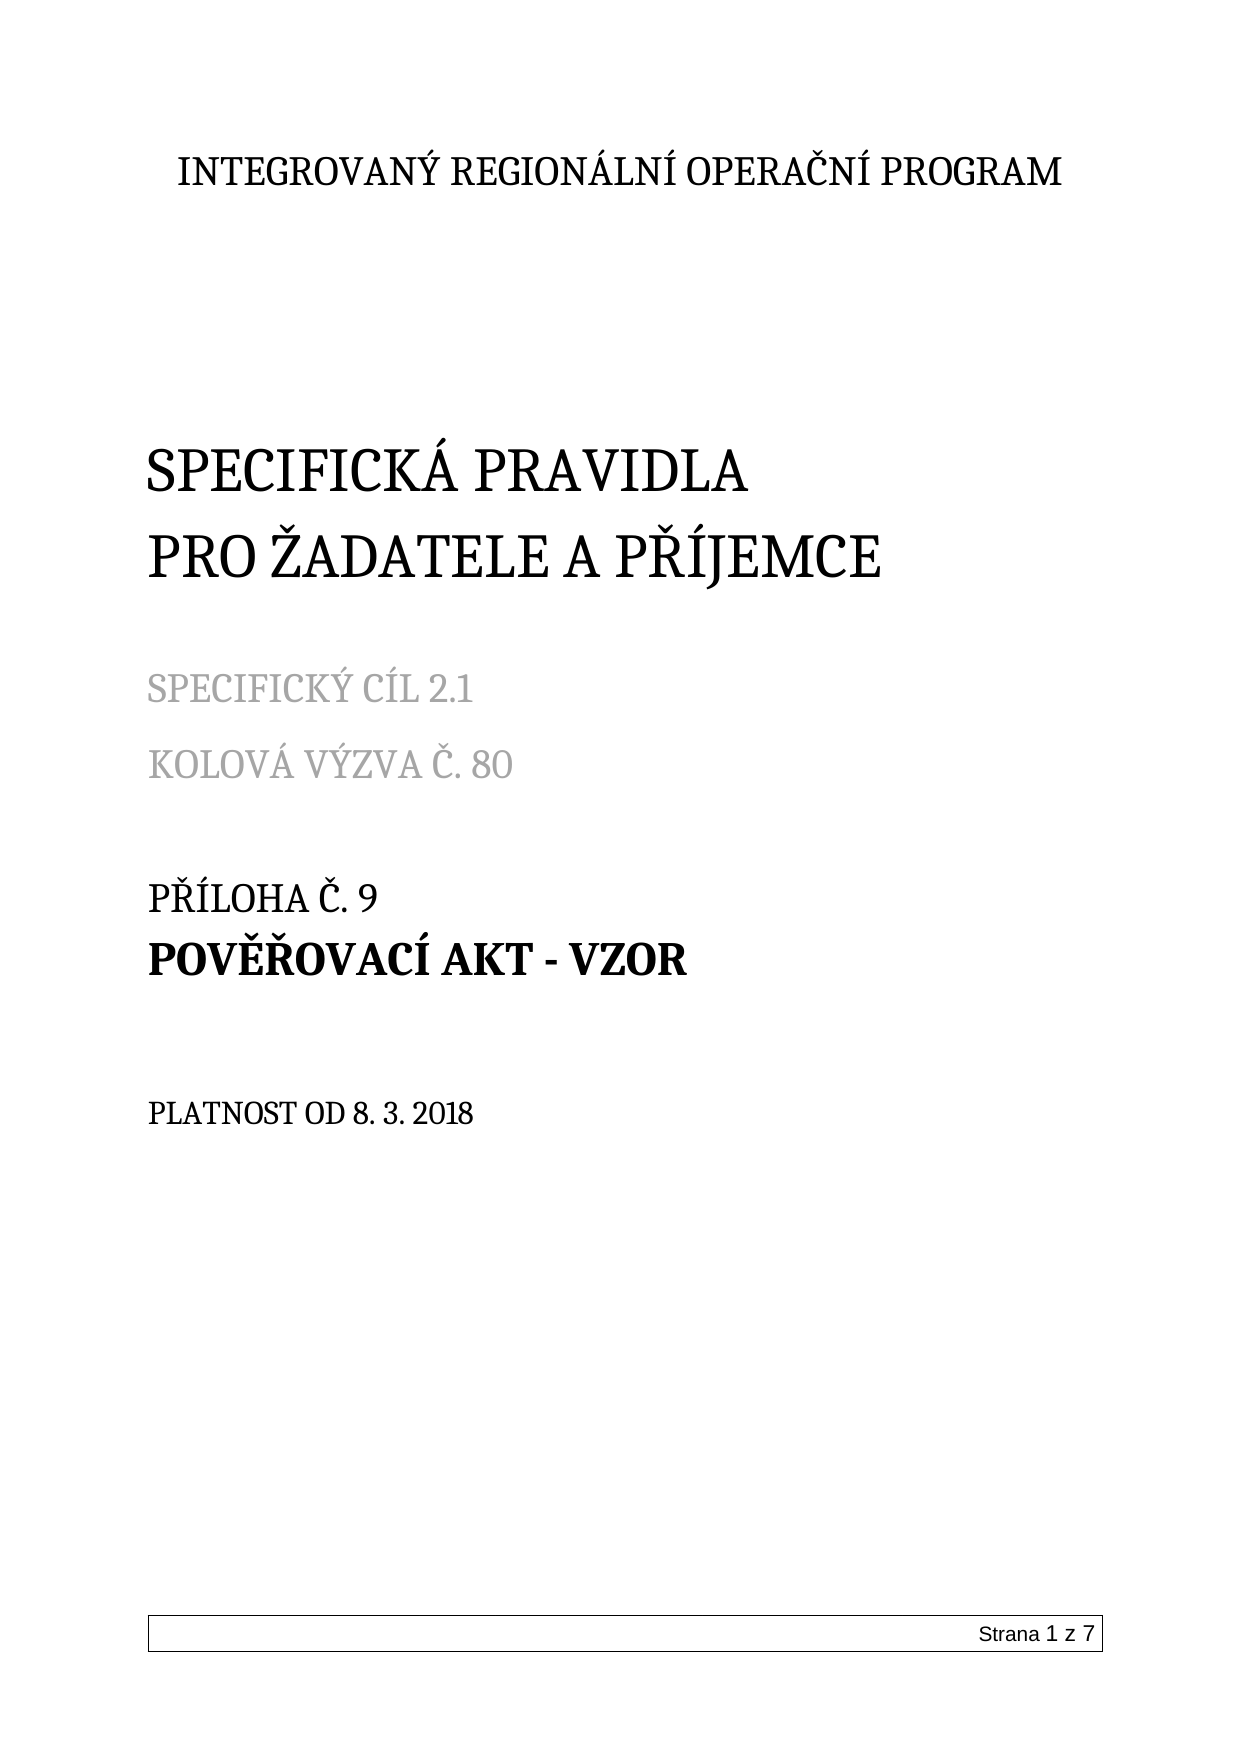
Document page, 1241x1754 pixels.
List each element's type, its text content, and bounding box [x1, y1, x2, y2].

text PŘÍLOHA Č. 9 [148, 875, 1093, 923]
text pověřovací akt - vzor [148, 932, 1093, 987]
text INTEGROVANÝ REGIONÁLNÍ OPERAČNÍ PROGRAM [148, 148, 1093, 196]
text SPECIFICKÝ CÍL 2.1 [148, 665, 1093, 713]
text Specifická PRAVIDLA [148, 435, 1093, 507]
text pLATNOST OD 8. 3. 2018 [148, 1094, 1093, 1132]
text PRO ŽADATELE A PŘÍJEMCE [148, 522, 1093, 593]
text kolová výzva č. 80 [148, 741, 1093, 789]
